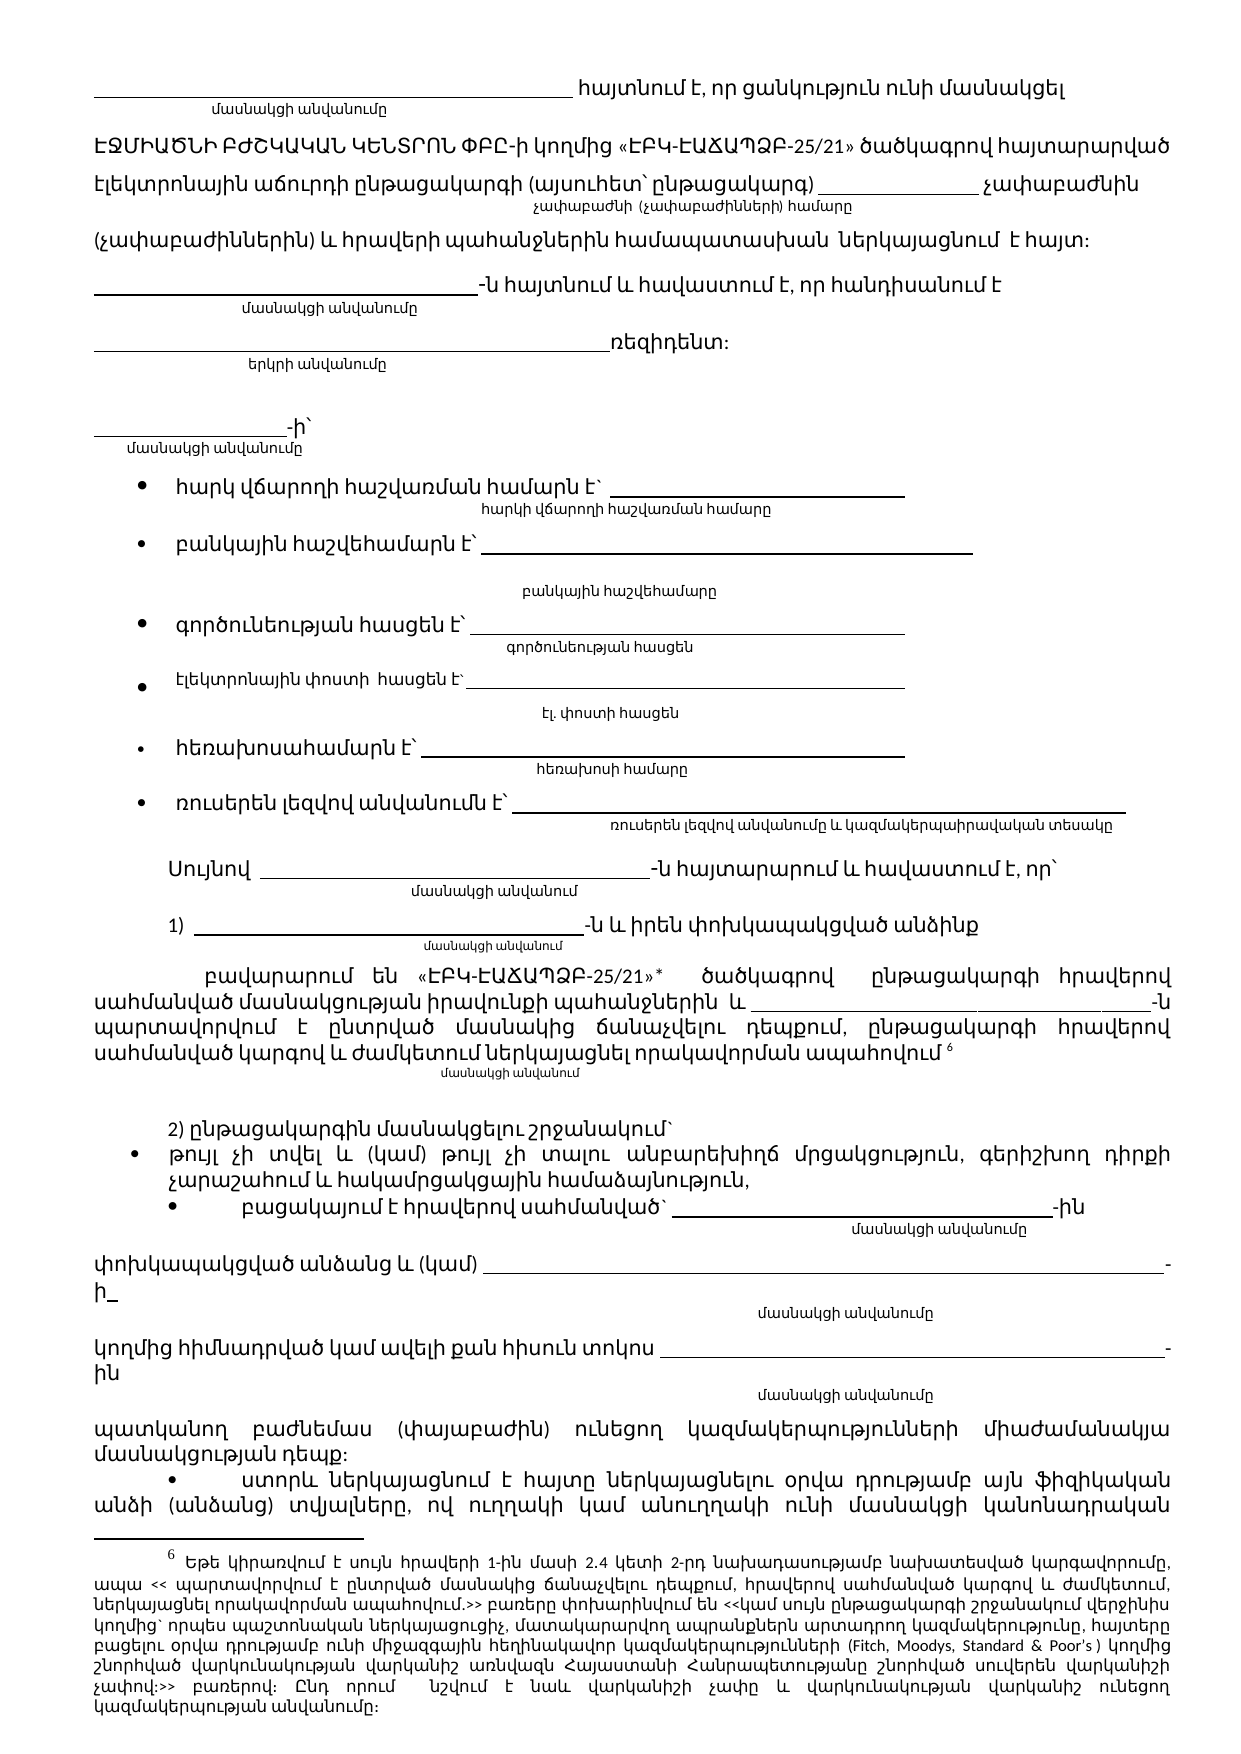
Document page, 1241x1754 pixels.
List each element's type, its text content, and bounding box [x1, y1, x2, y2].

text կողմից հիմնադրված կամ ավելի քան հիսուն տոկոս -ին [94, 1335, 1171, 1386]
text մասնակցի անվանում [94, 938, 1171, 963]
list հարկ վճարողի հաշվառման համարն է` [138, 470, 1171, 501]
list թույլ չի տվել և (կամ) թույլ չի տալու անբարեխիղճ մրցակցություն, գերիշխող դիրքի չարաշահում և հակամրցակցային համաձայնություն, [131, 1141, 1171, 1192]
list բանկային հաշվեհամարն է՝ [138, 531, 1171, 582]
list ռուսերեն լեզվով անվանումն է՝ [138, 791, 1171, 816]
text Սույնով -ն հայտարարում և հավաստում է, որ՝ [94, 852, 1171, 882]
text էլ. փոստի հասցեն [94, 704, 1171, 735]
text մասնակցի անվանումը [94, 1304, 1171, 1335]
list էլեկտրոնային փոստի հասցեն է՝ [138, 668, 1171, 704]
text չափաբաժնի (չափաբաժինների) համարը [94, 197, 1171, 228]
text -ն հայտնում և հավաստում է, որ հանդիսանում է [94, 268, 1171, 299]
text ռեզիդենտ: [94, 329, 1171, 355]
text գործունեության հասցեն [94, 638, 1171, 668]
text մասնակցի անվանումը [94, 100, 1171, 131]
text հայտնում է, որ ցանկություն ունի մասնակցել [94, 75, 1171, 100]
text ԷՋՄԻԱԾՆԻ ԲԺՇԿԱԿԱՆ ԿԵՆՏՐՈՆ ՓԲԸ-ի կողմից «ԷԲԿ-ԷԱՃԱՊՁԲ-25/21» ծածկագրով հայտարարված [94, 131, 1171, 159]
text պատկանող բաժնեմաս (փայաբաժին) ունեցող կազմակերպությունների միաժամանակյա մասնակցության դեպք: [94, 1416, 1171, 1467]
text մասնակցի անվանումը [94, 439, 1171, 470]
text 1) -ն և իրեն փոխկապակցված անձինք [94, 913, 1171, 938]
list բացակայում է հրավերով սահմանված` -ին [94, 1192, 1171, 1220]
text երկրի անվանումը [94, 355, 1171, 385]
text մասնակցի անվանում [94, 1065, 1171, 1091]
text փոխկապակցված անձանց և (կամ) -ի [94, 1251, 1171, 1304]
text հարկի վճարողի հաշվառման համարը [94, 501, 1171, 531]
text բավարարում են «ԷԲԿ-ԷԱՃԱՊՁԲ-25/21»* ծածկագրով ընթացակարգի հրավերով սահմանված մասնակցության իրավունքի պահանջներին և -ն պարտավորվում է ընտրված մասնակից ճանաչվելու դեպքում, ընթացակարգի հրավերով սահմանված կարգով և ժամկետում ներկայացնել որակավորման ապահովում [94, 963, 1171, 1065]
text էլեկտրոնային աճուրդի ընթացակարգի (այսուհետ՝ ընթացակարգ) չափաբաժնին [94, 172, 1171, 197]
list գործունեության հասցեն է՝ [138, 612, 1171, 638]
text (չափաբաժիններին) և հրավերի պահանջներին համապատասխան ներկայացնում է հայտ: [94, 228, 1171, 253]
text մասնակցի անվանումը [94, 299, 1171, 329]
list հեռախոսահամարն է՝ [138, 735, 1171, 760]
text ռուսերեն լեզվով անվանումը և կազմակերպաիրավական տեսակը [536, 816, 1171, 847]
text հեռախոսի համարը [462, 760, 1171, 791]
text բանկային հաշվեհամարը [94, 582, 1171, 612]
text մասնակցի անվանումը [94, 1220, 1171, 1251]
text 2) ընթացակարգին մասնակցելու շրջանակում` [94, 1116, 1171, 1141]
text մասնակցի անվանում [94, 882, 1171, 913]
text -ի՝ [94, 414, 1171, 439]
text մասնակցի անվանումը [94, 1386, 1171, 1416]
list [94, 1467, 1171, 1518]
